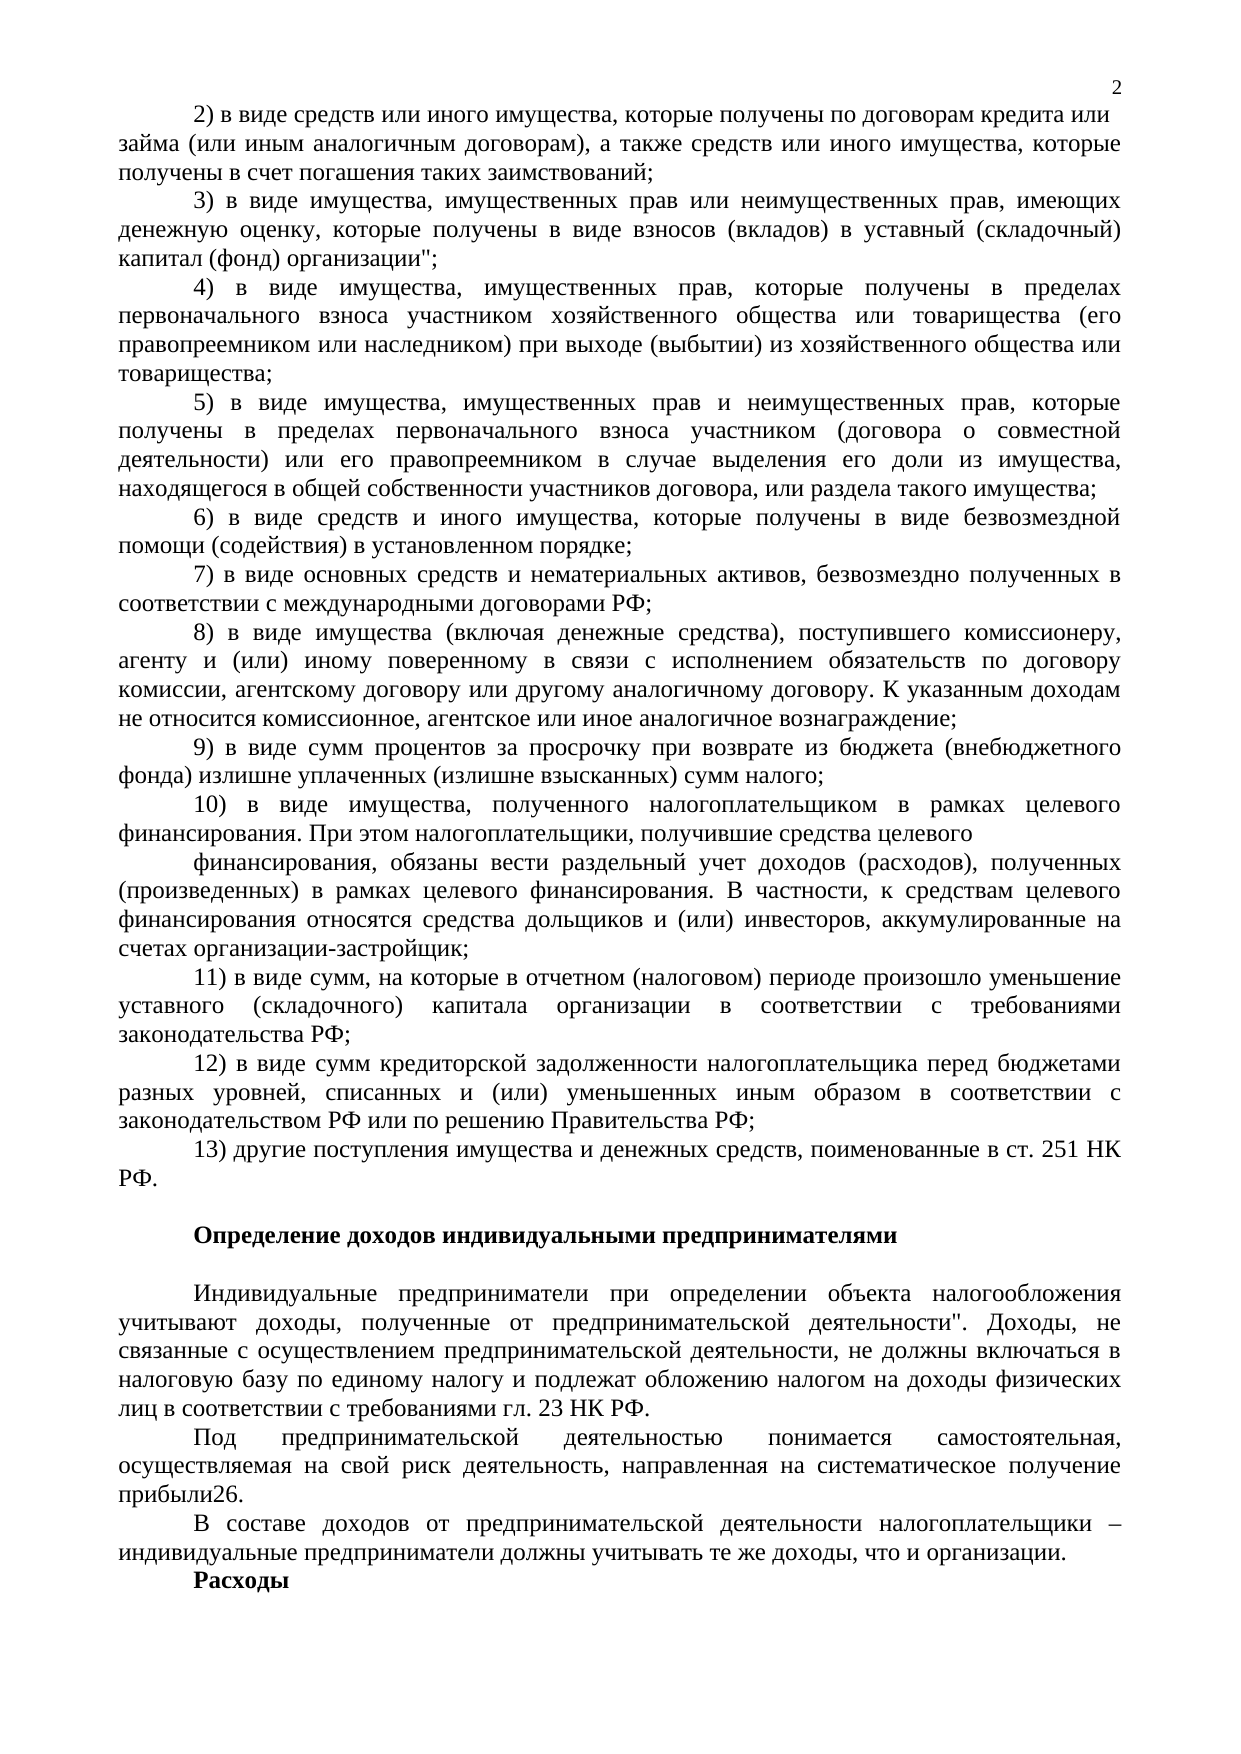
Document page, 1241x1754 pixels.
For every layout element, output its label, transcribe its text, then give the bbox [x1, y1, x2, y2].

text Индивидуальные предприниматели при определении объекта налогообложения учитывают доходы, полученные от предпринимательской деятельности". Доходы, не связанные с осуществлением предпринимательской деятельности, не должны включаться в налоговую базу по единому налогу и подлежат обложению налогом на доходы физических лиц в соответствии с требованиями гл. 23 НК РФ. [118, 1278, 1122, 1422]
text 13) другие поступления имущества и денежных средств, поименованные в ст. 251 НК РФ. [118, 1134, 1122, 1192]
text 6) в виде средств и иного имущества, которые получены в виде безвозмездной помощи (содействия) в установленном порядке; [118, 502, 1122, 559]
text 8) в виде имущества (включая денежные средства), поступившего комиссионеру, агенту и (или) иному поверенному в связи с исполнением обязательств по договору комиссии, агентскому договору или другому аналогичному договору. К указанным доходам не относится комиссионное, агентское или иное аналогичное вознаграждение; [118, 617, 1122, 732]
text 3) в виде имущества, имущественных прав или неимущественных прав, имеющих денежную оценку, которые получены в виде взносов (вкладов) в уставный (складочный) капитал (фонд) организации"; [118, 185, 1122, 272]
text 5) в виде имущества, имущественных прав и неимущественных прав, которые получены в пределах первоначального взноса участником (договора о совместной деятельности) или его правопреемником в случае выделения его доли из имущества, находящегося в общей собственности участников договора, или раздела такого имущества; [118, 387, 1122, 502]
text 2) в виде средств или иного имущества, которые получены по договорам кредита или займа (или иным аналогичным договорам), а также средств или иного имущества, которые получены в счет погашения таких заимствований; [118, 99, 1122, 185]
text Под предпринимательской деятельностью понимается самостоятельная, осуществляемая на свой риск деятельность, направленная на систематическое получение прибыли26. [118, 1422, 1122, 1508]
text 11) в виде сумм, на которые в отчетном (налоговом) периоде произошло уменьшение уставного (складочного) капитала организации в соответствии с требованиями законодательства РФ; [118, 962, 1122, 1048]
text 7) в виде основных средств и нематериальных активов, безвозмездно полученных в соответствии с международными договорами РФ; [118, 559, 1122, 617]
text финансирования, обязаны вести раздельный учет доходов (расходов), полученных (произведенных) в рамках целевого финансирования. В частности, к средствам целевого финансирования относятся средства дольщиков и (или) инвесторов, аккумулированные на счетах организации-застройщик; [118, 847, 1122, 962]
text Определение доходов индивидуальными предпринимателями [118, 1220, 1122, 1249]
text Расходы [118, 1565, 1122, 1594]
text 12) в виде сумм кредиторской задолженности налогоплательщика перед бюджетами разных уровней, списанных и (или) уменьшенных иным образом в соответствии с законодательством РФ или по решению Правительства РФ; [118, 1048, 1122, 1134]
text 10) в виде имущества, полученного налогоплательщиком в рамках целевого финансирования. При этом налогоплательщики, получившие средства целевого [118, 789, 1122, 847]
text 9) в виде сумм процентов за просрочку при возврате из бюджета (внебюджетного фонда) излишне уплаченных (излишне взысканных) сумм налого; [118, 732, 1122, 789]
text 4) в виде имущества, имущественных прав, которые получены в пределах первоначального взноса участником хозяйственного общества или товарищества (его правопреемником или наследником) при выходе (выбытии) из хозяйственного общества или товарищества; [118, 272, 1122, 387]
text В составе доходов от предпринимательской деятельности налогоплательщики – индивидуальные предприниматели должны учитывать те же доходы, что и организации. [118, 1508, 1122, 1565]
